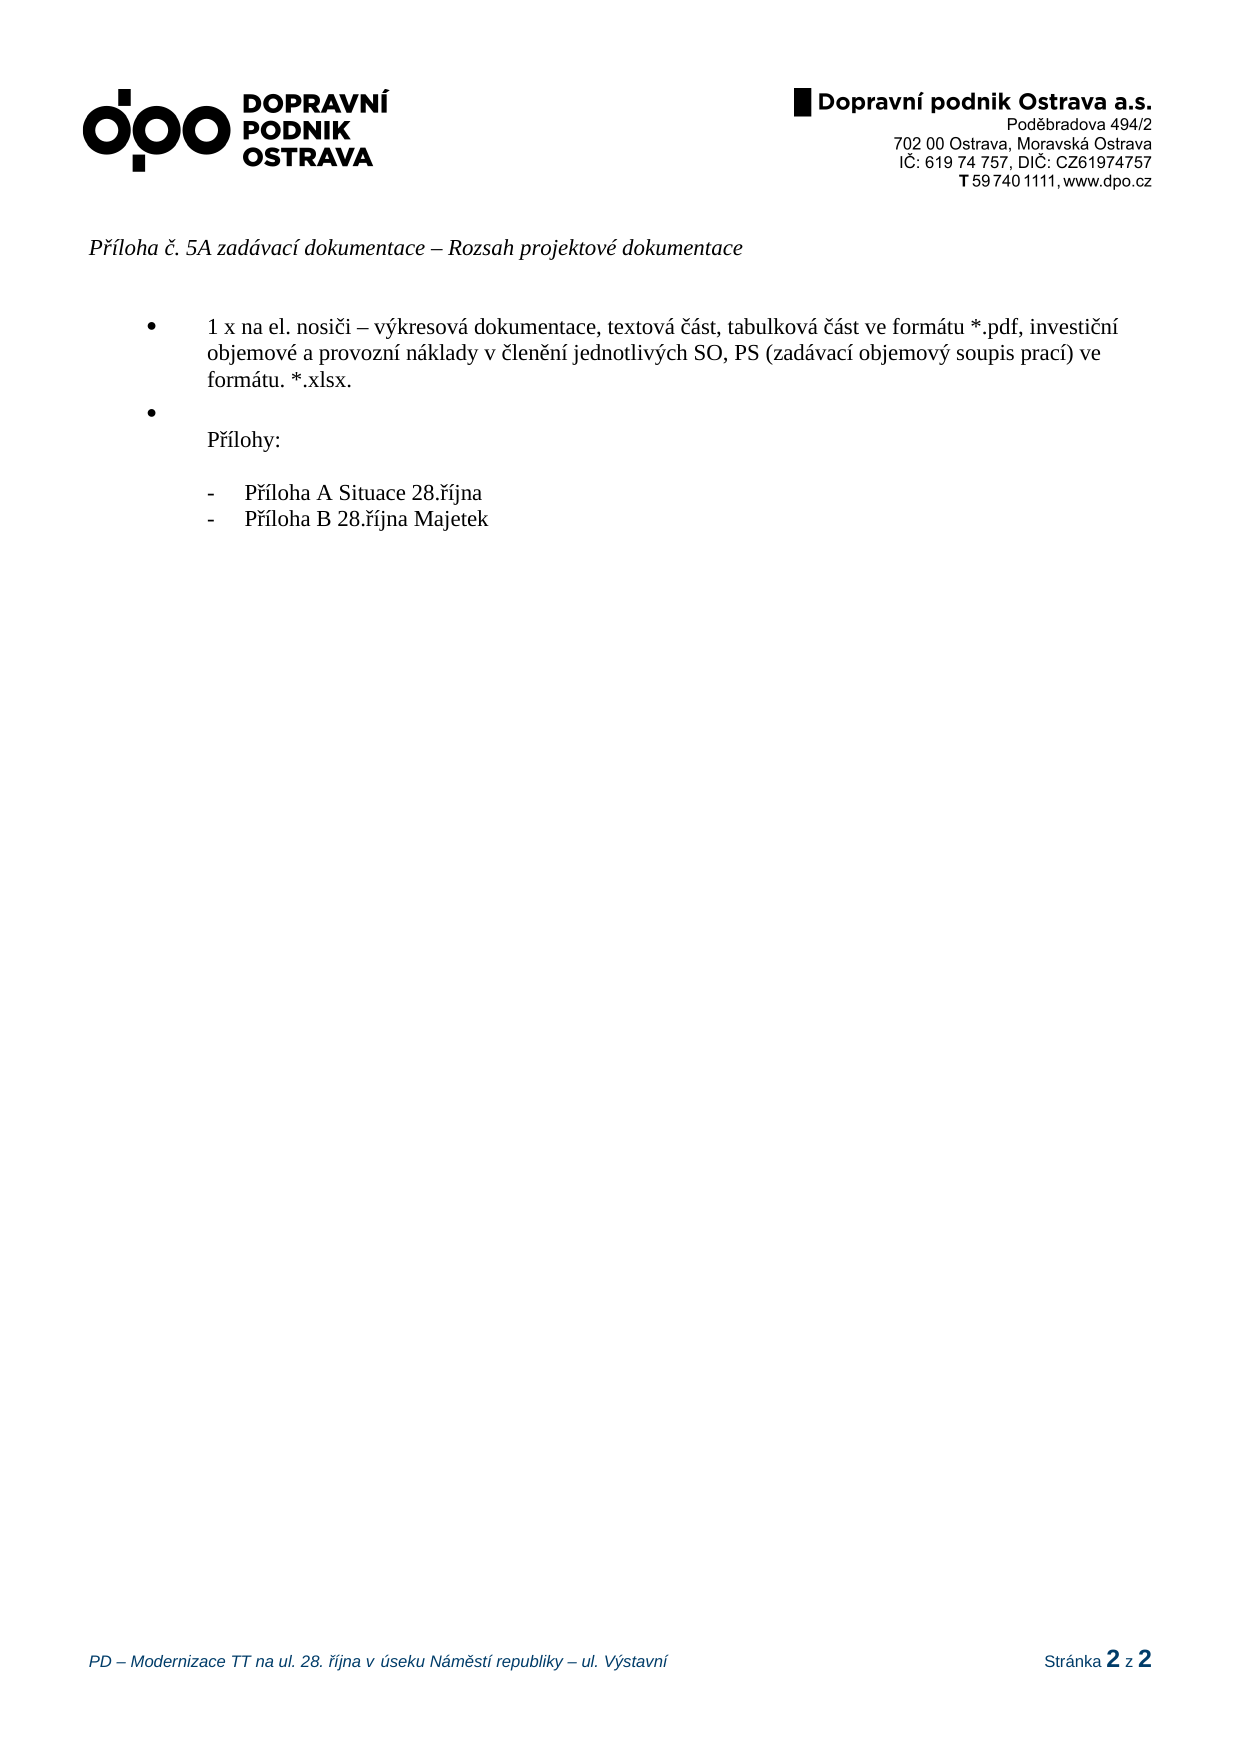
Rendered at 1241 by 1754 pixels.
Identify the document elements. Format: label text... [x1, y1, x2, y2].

list Přílohy: [207, 426, 1152, 453]
list Příloha A Situace 28.října [207, 479, 1152, 505]
list 1 x na el. nosiči – výkresová dokumentace, textová část, tabulková část ve formátu *.pdf, investiční objemové a provozní náklady v členění jednotlivých SO, PS (zadávací objemový soupis prací) ve formátu. *.xlsx. [148, 313, 1152, 392]
picture [794, 88, 1152, 190]
picture [82, 89, 390, 172]
list Příloha B 28.října Majetek [207, 505, 1152, 532]
